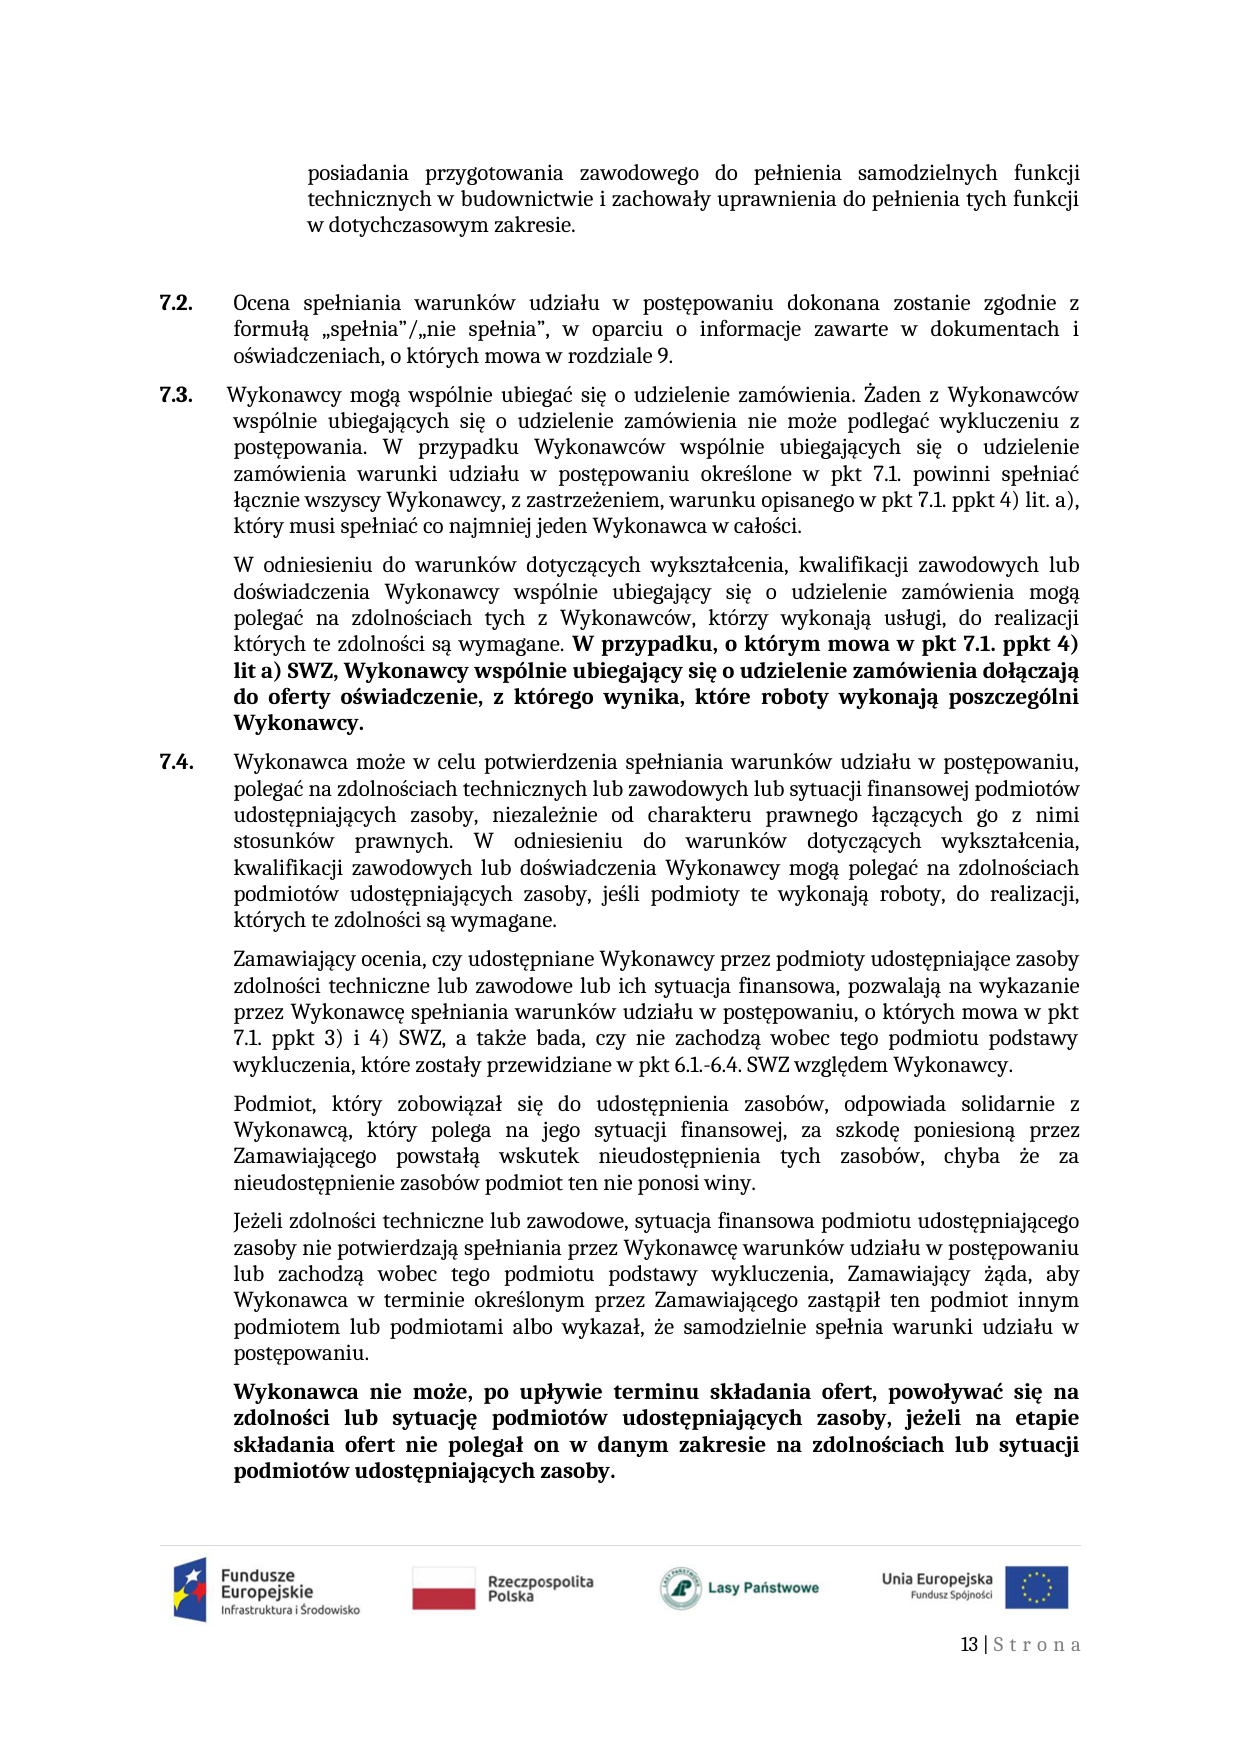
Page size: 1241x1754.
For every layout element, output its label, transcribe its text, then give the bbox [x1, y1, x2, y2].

text Wykonawca nie może, po upływie terminu składania ofert, powoływać się na zdolności lub sytuację podmiotów udostępniających zasoby, jeżeli na etapie składania ofert nie polegał on w danym zakresie na zdolnościach lub sytuacji podmiotów udostępniających zasoby. [233, 1379, 1081, 1484]
text W odniesieniu do warunków dotyczących wykształcenia, kwalifikacji zawodowych lub doświadczenia Wykonawcy wspólnie ubiegający się o udzielenie zamówienia mogą polegać na zdolnościach tych z Wykonawców, którzy wykonają usługi, do realizacji których te zdolności są wymagane. W przypadku, o którym mowa w pkt 7.1. ppkt 4) lit a) SWZ, Wykonawcy wspólnie ubiegający się o udzielenie zamówienia dołączają do oferty oświadczenie, z którego wynika, które roboty wykonają poszczególni Wykonawcy. [233, 552, 1081, 737]
text Zamawiający ocenia, czy udostępniane Wykonawcy przez podmioty udostępniające zasoby zdolności techniczne lub zawodowe lub ich sytuacja finansowa, pozwalają na wykazanie przez Wykonawcę spełniania warunków udziału w postępowaniu, o których mowa w pkt 7.1. ppkt 3) i 4) SWZ, a także bada, czy nie zachodzą wobec tego podmiotu podstawy wykluczenia, które zostały przewidziane w pkt 6.1.-6.4. SWZ względem Wykonawcy. [233, 946, 1081, 1078]
picture [159, 1548, 1081, 1633]
text 7.4. Wykonawca może w celu potwierdzenia spełniania warunków udziału w postępowaniu, polegać na zdolnościach technicznych lub zawodowych lub sytuacji finansowej podmiotów udostępniających zasoby, niezależnie od charakteru prawnego łączących go z nimi stosunków prawnych. W odniesieniu do warunków dotyczących wykształcenia, kwalifikacji zawodowych lub doświadczenia Wykonawcy mogą polegać na zdolnościach podmiotów udostępniających zasoby, jeśli podmioty te wykonają roboty, do realizacji, których te zdolności są wymagane. [159, 749, 1081, 933]
text 7.2. Ocena spełniania warunków udziału w postępowaniu dokonana zostanie zgodnie z formułą „spełnia”/„nie spełnia”, w oparciu o informacje zawarte w dokumentach i oświadczeniach, o których mowa w rozdziale 9. [159, 290, 1081, 369]
text Jeżeli zdolności techniczne lub zawodowe, sytuacja finansowa podmiotu udostępniającego zasoby nie potwierdzają spełniania przez Wykonawcę warunków udziału w postępowaniu lub zachodzą wobec tego podmiotu podstawy wykluczenia, Zamawiający żąda, aby Wykonawca w terminie określonym przez Zamawiającego zastąpił ten podmiot innym podmiotem lub podmiotami albo wykazał, że samodzielnie spełnia warunki udziału w postępowaniu. [233, 1208, 1081, 1366]
text Podmiot, który zobowiązał się do udostępnienia zasobów, odpowiada solidarnie z Wykonawcą, który polega na jego sytuacji finansowej, za szkodę poniesioną przez Zamawiającego powstałą wskutek nieudostępnienia tych zasobów, chyba że za nieudostępnienie zasobów podmiot ten nie ponosi winy. [233, 1090, 1081, 1196]
text 7.3. Wykonawcy mogą wspólnie ubiegać się o udzielenie zamówienia. Żaden z Wykonawców wspólnie ubiegających się o udzielenie zamówienia nie może podlegać wykluczeniu z postępowania. W przypadku Wykonawców wspólnie ubiegających się o udzielenie zamówienia warunki udziału w postępowaniu określone w pkt 7.1. powinni spełniać łącznie wszyscy Wykonawcy, z zastrzeżeniem, warunku opisanego w pkt 7.1. ppkt 4) lit. a), który musi spełniać co najmniej jeden Wykonawca w całości. [159, 381, 1081, 539]
